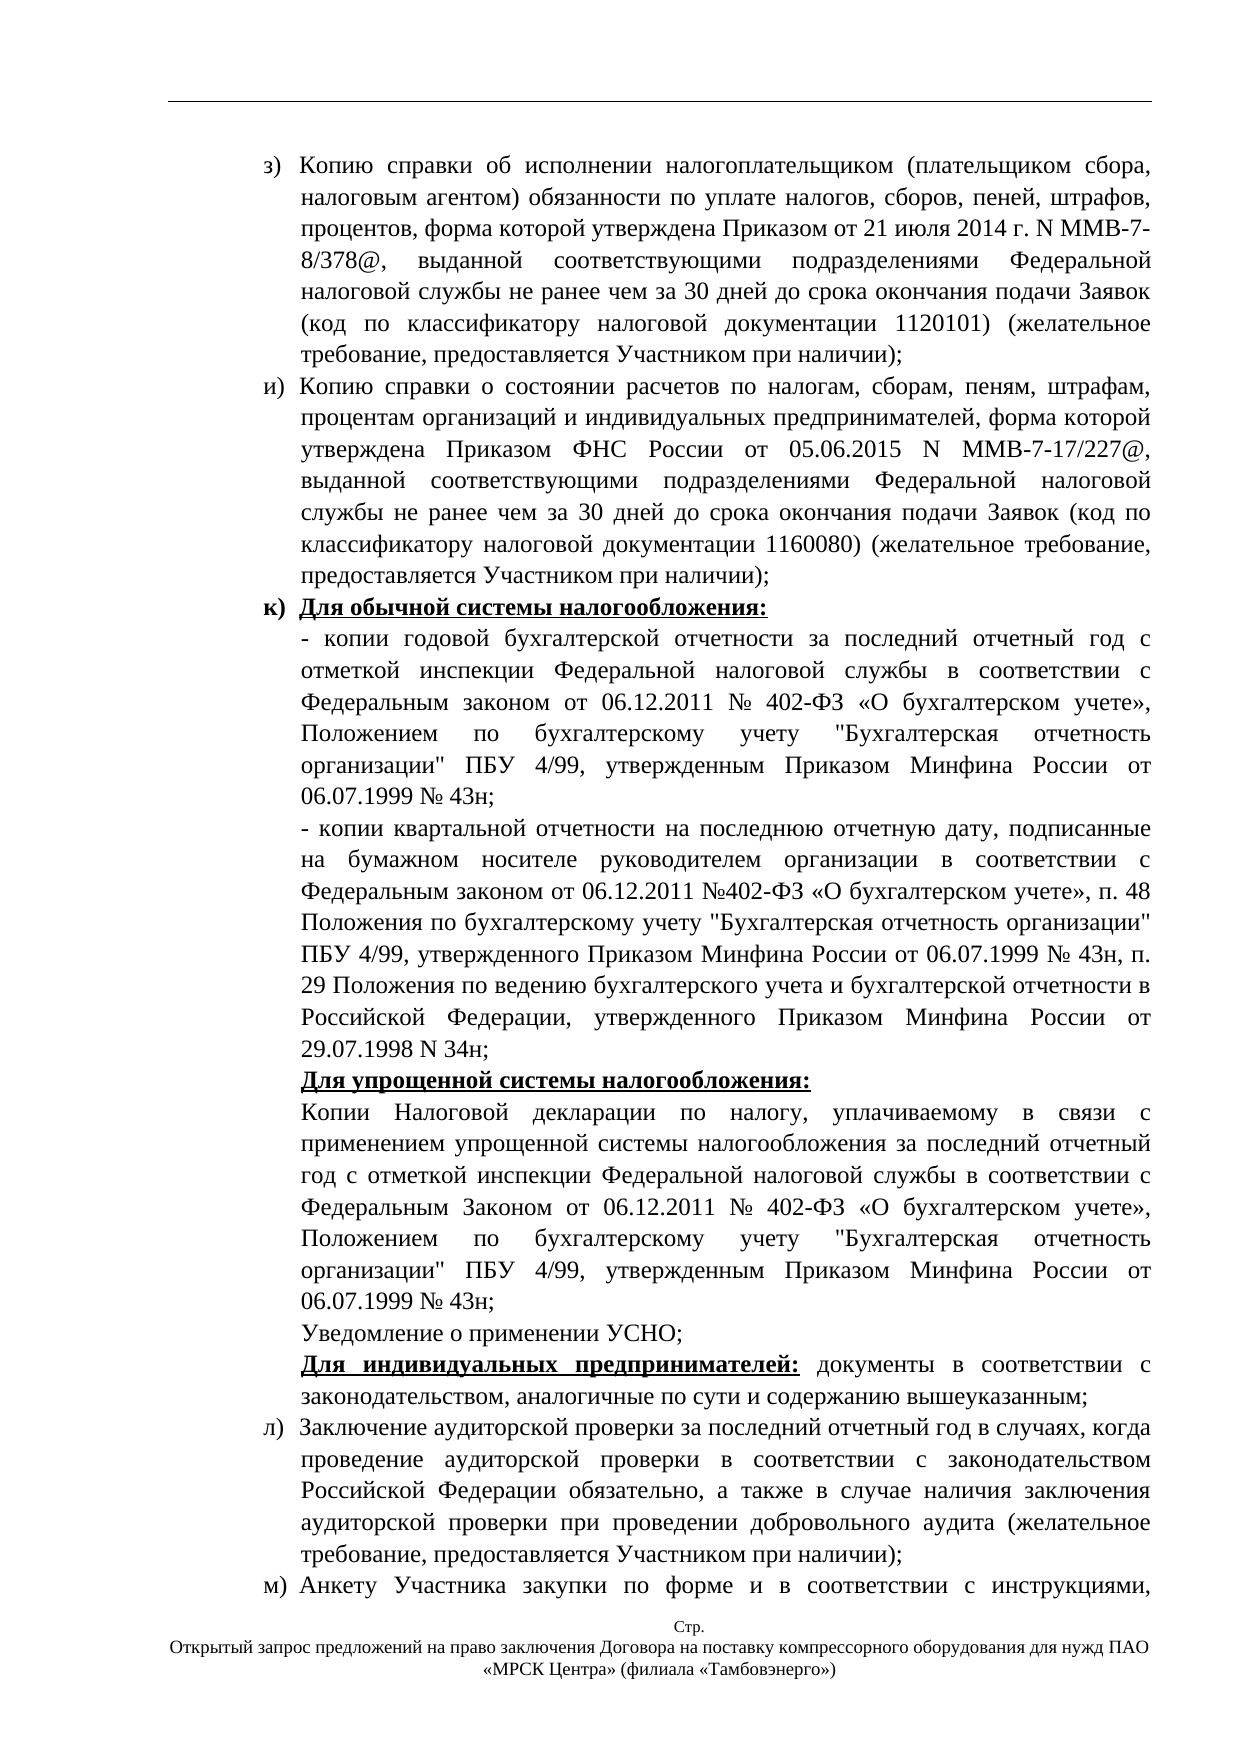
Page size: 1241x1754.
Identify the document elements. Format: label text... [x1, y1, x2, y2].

list Копию справки о состоянии расчетов по налогам, сборам, пеням, штрафам, процентам организаций и индивидуальных предпринимателей, форма которой утверждена Приказом ФНС России от 05.06.2015 N ММВ-7-17/227@, выданной соответствующими подразделениями Федеральной налоговой службы не ранее чем за 30 дней до срока окончания подачи Заявок (код по классификатору налоговой документации 1160080) (желательное требование, предоставляется Участником при наличии); [263, 371, 1152, 589]
list Заключение аудиторской проверки за последний отчетный год в случаях, когда проведение аудиторской проверки в соответствии с законодательством Российской Федерации обязательно, а также в случае наличия заключения аудиторской проверки при проведении добровольного аудита (желательное требование, предоставляется Участником при наличии); [263, 1412, 1152, 1567]
list Для обычной системы налогообложения: [263, 592, 1152, 621]
text Копии Налоговой декларации по налогу, уплачиваемому в связи с применением упрощенной системы налогообложения за последний отчетный год с отметкой инспекции Федеральной налоговой службы в соответствии с Федеральным Законом от 06.12.2011 № 402-ФЗ «О бухгалтерском учете», Положением по бухгалтерскому учету "Бухгалтерская отчетность организации" ПБУ 4/99, утвержденным Приказом Минфина России от 06.07.1999 № 43н; [301, 1097, 1152, 1315]
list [263, 1570, 1152, 1599]
text - копии квартальной отчетности на последнюю отчетную дату, подписанные на бумажном носителе руководителем организации в соответствии с Федеральным законом от 06.12.2011 №402-ФЗ «О бухгалтерском учете», п. 48 Положения по бухгалтерскому учету "Бухгалтерская отчетность организации" ПБУ 4/99, утвержденного Приказом Минфина России от 06.07.1999 № 43н, п. 29 Положения по ведению бухгалтерского учета и бухгалтерской отчетности в Российской Федерации, утвержденного Приказом Минфина России от 29.07.1998 N 34н; [301, 813, 1152, 1062]
text - копии годовой бухгалтерской отчетности за последний отчетный год с отметкой инспекции Федеральной налоговой службы в соответствии с Федеральным законом от 06.12.2011 № 402-ФЗ «О бухгалтерском учете», Положением по бухгалтерскому учету "Бухгалтерская отчетность организации" ПБУ 4/99, утвержденным Приказом Минфина России от 06.07.1999 № 43н; [301, 623, 1152, 810]
text Уведомление о применении УСНО; [301, 1318, 1152, 1347]
text Для индивидуальных предпринимателей: документы в соответствии с законодательством, аналогичные по сути и содержанию вышеуказанным; [301, 1349, 1152, 1410]
list Копию справки об исполнении налогоплательщиком (плательщиком сбора, налоговым агентом) обязанности по уплате налогов, сборов, пеней, штрафов, процентов, форма которой утверждена Приказом от 21 июля 2014 г. N ММВ-7-8/378@, выданной соответствующими подразделениями Федеральной налоговой службы не ранее чем за 30 дней до срока окончания подачи Заявок (код по классификатору налоговой документации 1120101) (желательное требование, предоставляется Участником при наличии); [263, 150, 1152, 368]
text Для упрощенной системы налогообложения: [301, 1065, 1152, 1094]
